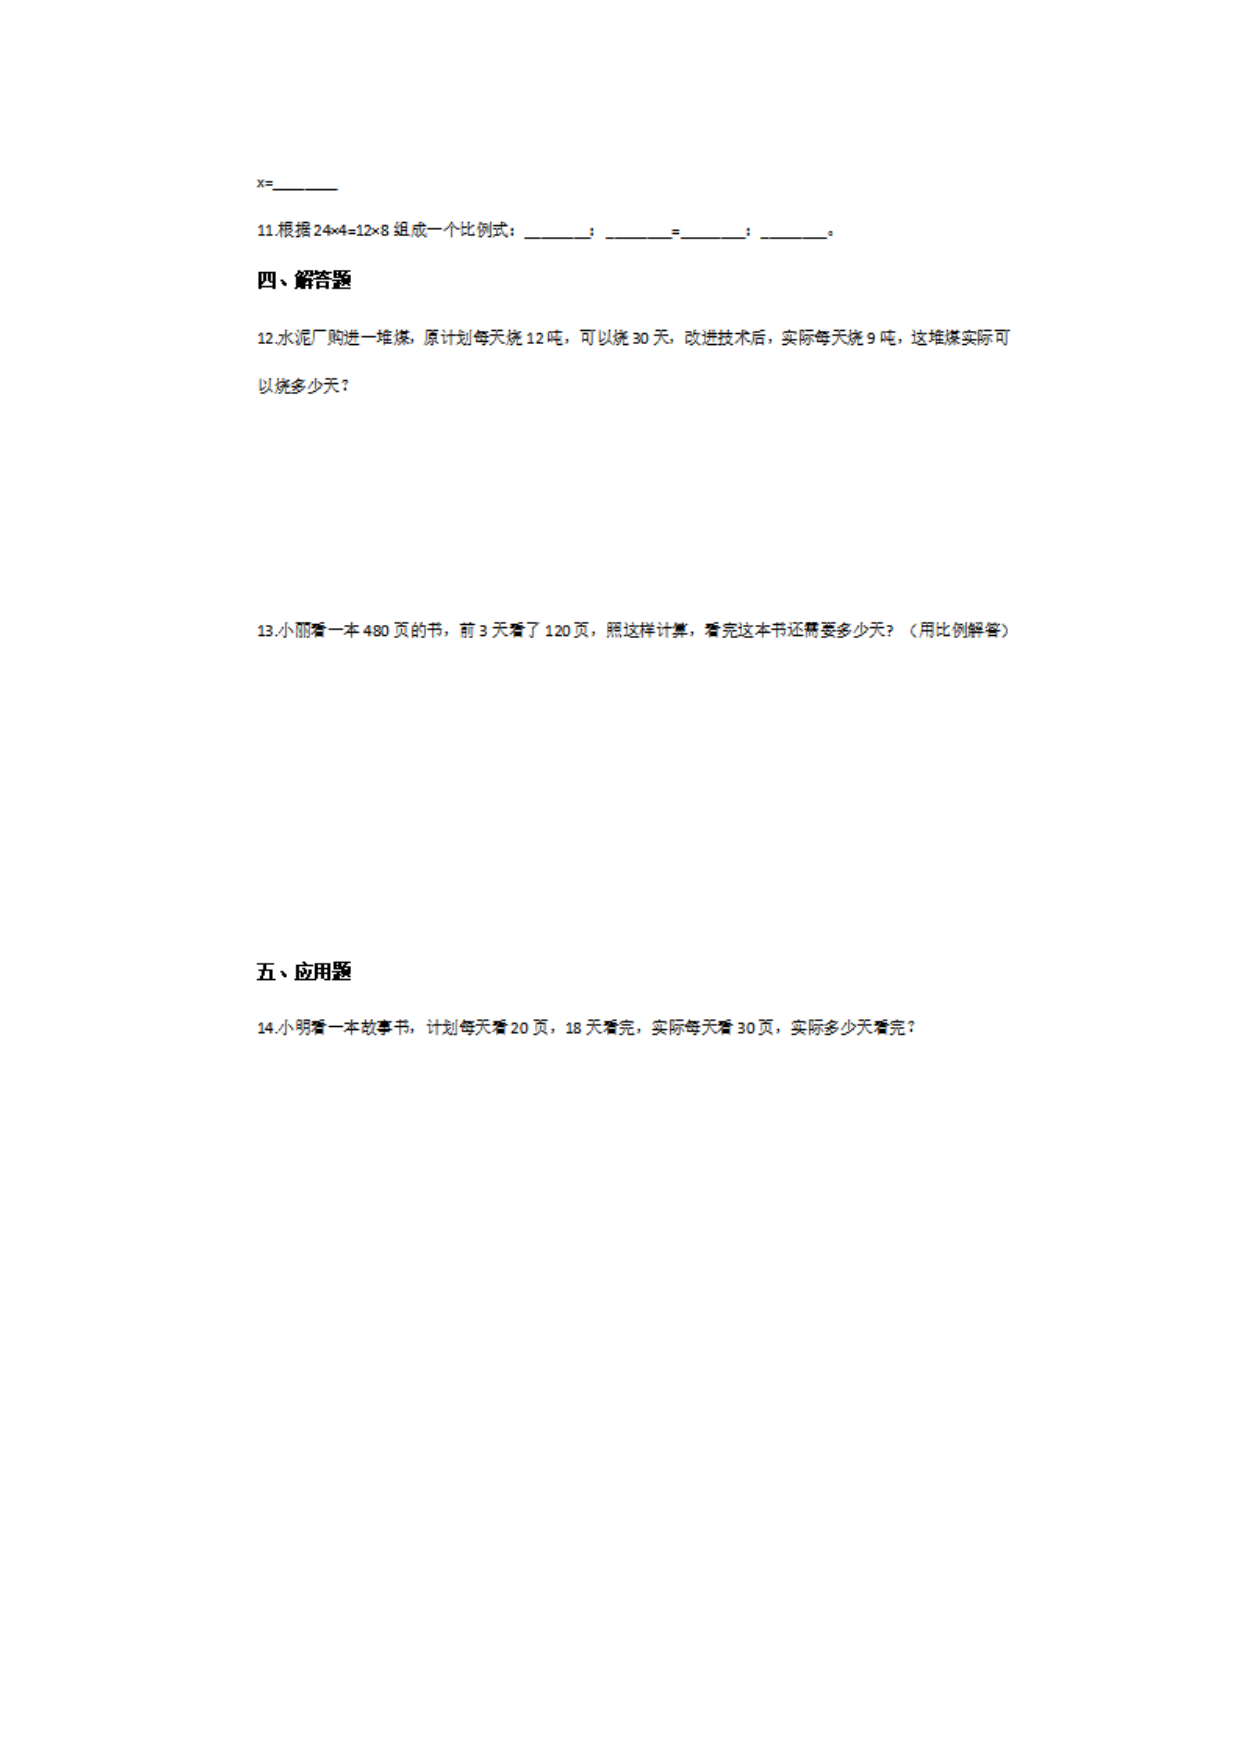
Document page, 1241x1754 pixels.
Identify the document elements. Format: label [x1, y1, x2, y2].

picture [204, 162, 1036, 1112]
